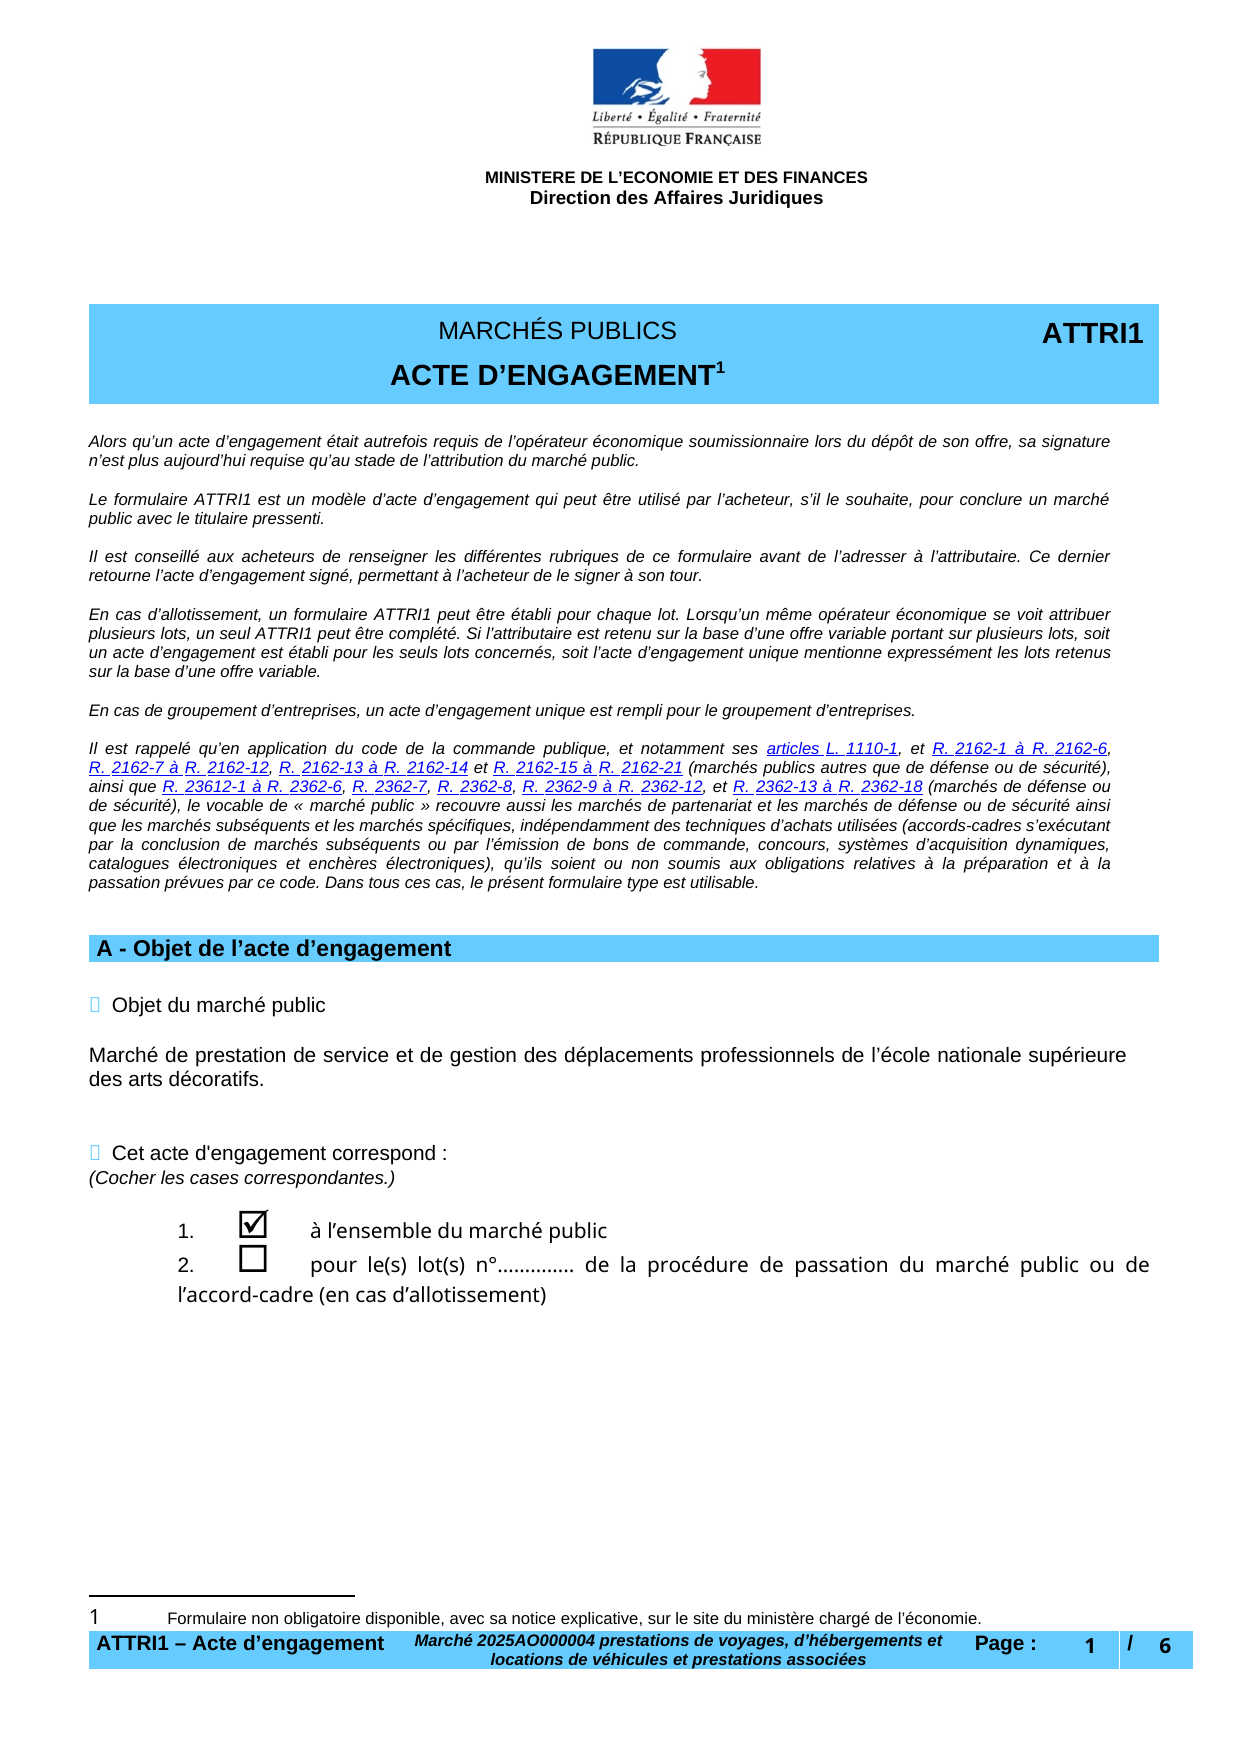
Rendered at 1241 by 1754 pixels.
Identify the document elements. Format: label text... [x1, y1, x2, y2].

text  Objet du marché public [89, 990, 1152, 1018]
text En cas de groupement d’entreprises, un acte d’engagement unique est rempli pour le groupement d’entreprises. [89, 700, 1113, 719]
text Il est rappelé qu’en application du code de la commande publique, et notamment ses articles L. 1110-1, et R. 2162-1 à R. 2162-6, R. 2162-7 à R. 2162-12, R. 2162-13 à R. 2162-14 et R. 2162-15 à R. 2162-21 (marchés publics autres que de défense ou de sécurité), ainsi que R. 23612-1 à R. 2362-6, R. 2362-7, R. 2362-8, R. 2362-9 à R. 2362-12, et R. 2362-13 à R. 2362-18 (marchés de défense ou de sécurité), le vocable de « marché public » recouvre aussi les marchés de partenariat et les marchés de défense ou de sécurité ainsi que les marchés subséquents et les marchés spécifiques, indépendamment des techniques d’achats utilisées (accords-cadres s’exécutant par la conclusion de marchés subséquents ou par l’émission de bons de commande, concours, systèmes d’acquisition dynamiques, catalogues électroniques et enchères électroniques), qu’ils soient ou non soumis aux obligations relatives à la préparation et à la passation prévues par ce code. Dans tous ces cas, le présent formulaire type est utilisable. [89, 739, 1113, 892]
text Il est conseillé aux acheteurs de renseigner les différentes rubriques de ce formulaire avant de l’adresser à l’attributaire. Ce dernier retourne l’acte d’engagement signé, permettant à l’acheteur de le signer à son tour. [89, 547, 1113, 585]
text Le formulaire ATTRI1 est un modèle d’acte d’engagement qui peut être utilisé par l’acheteur, s’il le souhaite, pour conclure un marché public avec le titulaire pressenti. [89, 489, 1113, 528]
picture [591, 47, 761, 146]
text Marché de prestation de service et de gestion des déplacements professionnels de l’école nationale supérieure des arts décoratifs. [89, 1042, 1128, 1090]
list à l’ensemble du marché public [177, 1212, 1152, 1246]
text (Cocher les cases correspondantes.) [89, 1167, 1152, 1188]
text En cas d’allotissement, un formulaire ATTRI1 peut être établi pour chaque lot. Lorsqu’un même opérateur économique se voit attribuer plusieurs lots, un seul ATTRI1 peut être complété. Si l’attributaire est retenu sur la base d’une offre variable portant sur plusieurs lots, soit un acte d’engagement est établi pour les seuls lots concernés, soit l’acte d’engagement unique mentionne expressément les lots retenus sur la base d’une offre variable. [89, 604, 1113, 681]
table_header A - Objet de l’acte d’engagement [89, 935, 1159, 962]
table_header ATTRI1 [1026, 304, 1159, 404]
text  Cet acte d'engagement correspond : [89, 1138, 1152, 1167]
table_header MARCHéS PUBLICS ACTE D’ENGAGEMENT [89, 304, 1026, 404]
text Alors qu’un acte d’engagement était autrefois requis de l’opérateur économique soumissionnaire lors du dépôt de son offre, sa signature n’est plus aujourd’hui requise qu’au stade de l’attribution du marché public. [89, 432, 1113, 470]
list pour le(s) lot(s) n°………….. de la procédure de passation du marché public ou de l’accord-cadre (en cas d’allotissement) [177, 1246, 1152, 1309]
table_header MINISTERE DE L’ECONOMIE ET DES FINANCES Direction des Affaires Juridiques [89, 47, 1240, 208]
